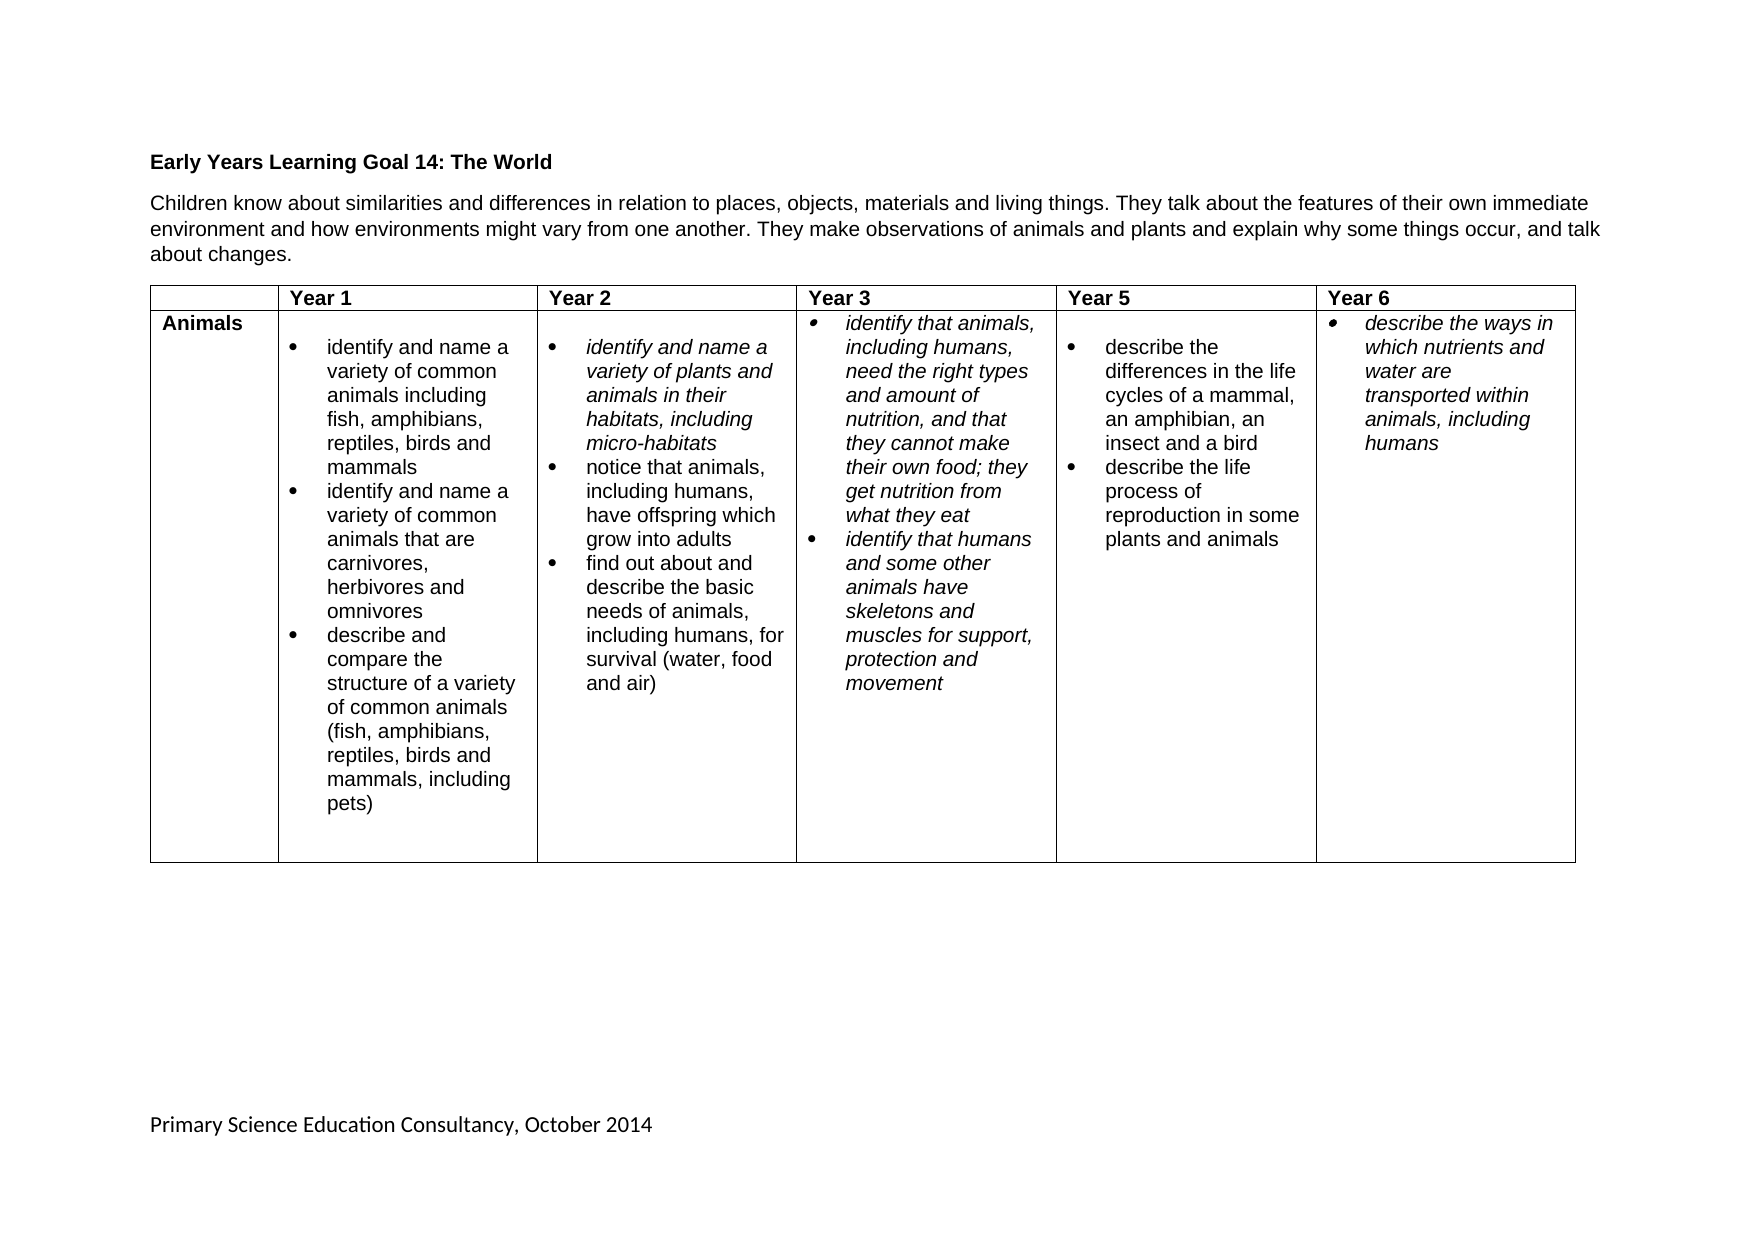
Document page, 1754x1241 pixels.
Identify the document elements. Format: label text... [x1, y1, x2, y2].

text Children know about similarities and differences in relation to places, objects, materials and living things. They talk about the features of their own immediate environment and how environments might vary from one another. They make observations of animals and plants and explain why some things occur, and talk about changes. [150, 191, 1604, 266]
table_cell identify and name a variety of plants and animals in their habitats, including micro-habitats notice that animals, including humans, have offspring which grow into adults find out about and describe the basic needs of animals, including humans, for survival (water, food and air) [538, 311, 796, 862]
table_cell identify and name a variety of common animals including fish, amphibians, reptiles, birds and mammals identify and name a variety of common animals that are carnivores, herbivores and omnivores describe and compare the structure of a variety of common animals (fish, amphibians, reptiles, birds and mammals, including pets) [279, 311, 537, 862]
table_cell describe the differences in the life cycles of a mammal, an amphibian, an insect and a bird describe the life process of reproduction in some plants and animals [1057, 311, 1316, 862]
table_header Year 2 [538, 286, 796, 310]
table_header [151, 286, 278, 310]
table_header Year 6 [1317, 286, 1575, 310]
table_cell describe the ways in which nutrients and water are transported within animals, including humans [1317, 311, 1575, 862]
table_header Year 5 [1057, 286, 1316, 310]
table_cell identify that animals, including humans, need the right types and amount of nutrition, and that they cannot make their own food; they get nutrition from what they eat identify that humans and some other animals have skeletons and muscles for support, protection and movement [797, 311, 1056, 862]
table_header Year 1 [279, 286, 537, 310]
text Early Years Learning Goal 14: The World [150, 150, 1604, 174]
table_header Year 3 [797, 286, 1056, 310]
table_cell Animals [151, 311, 278, 862]
